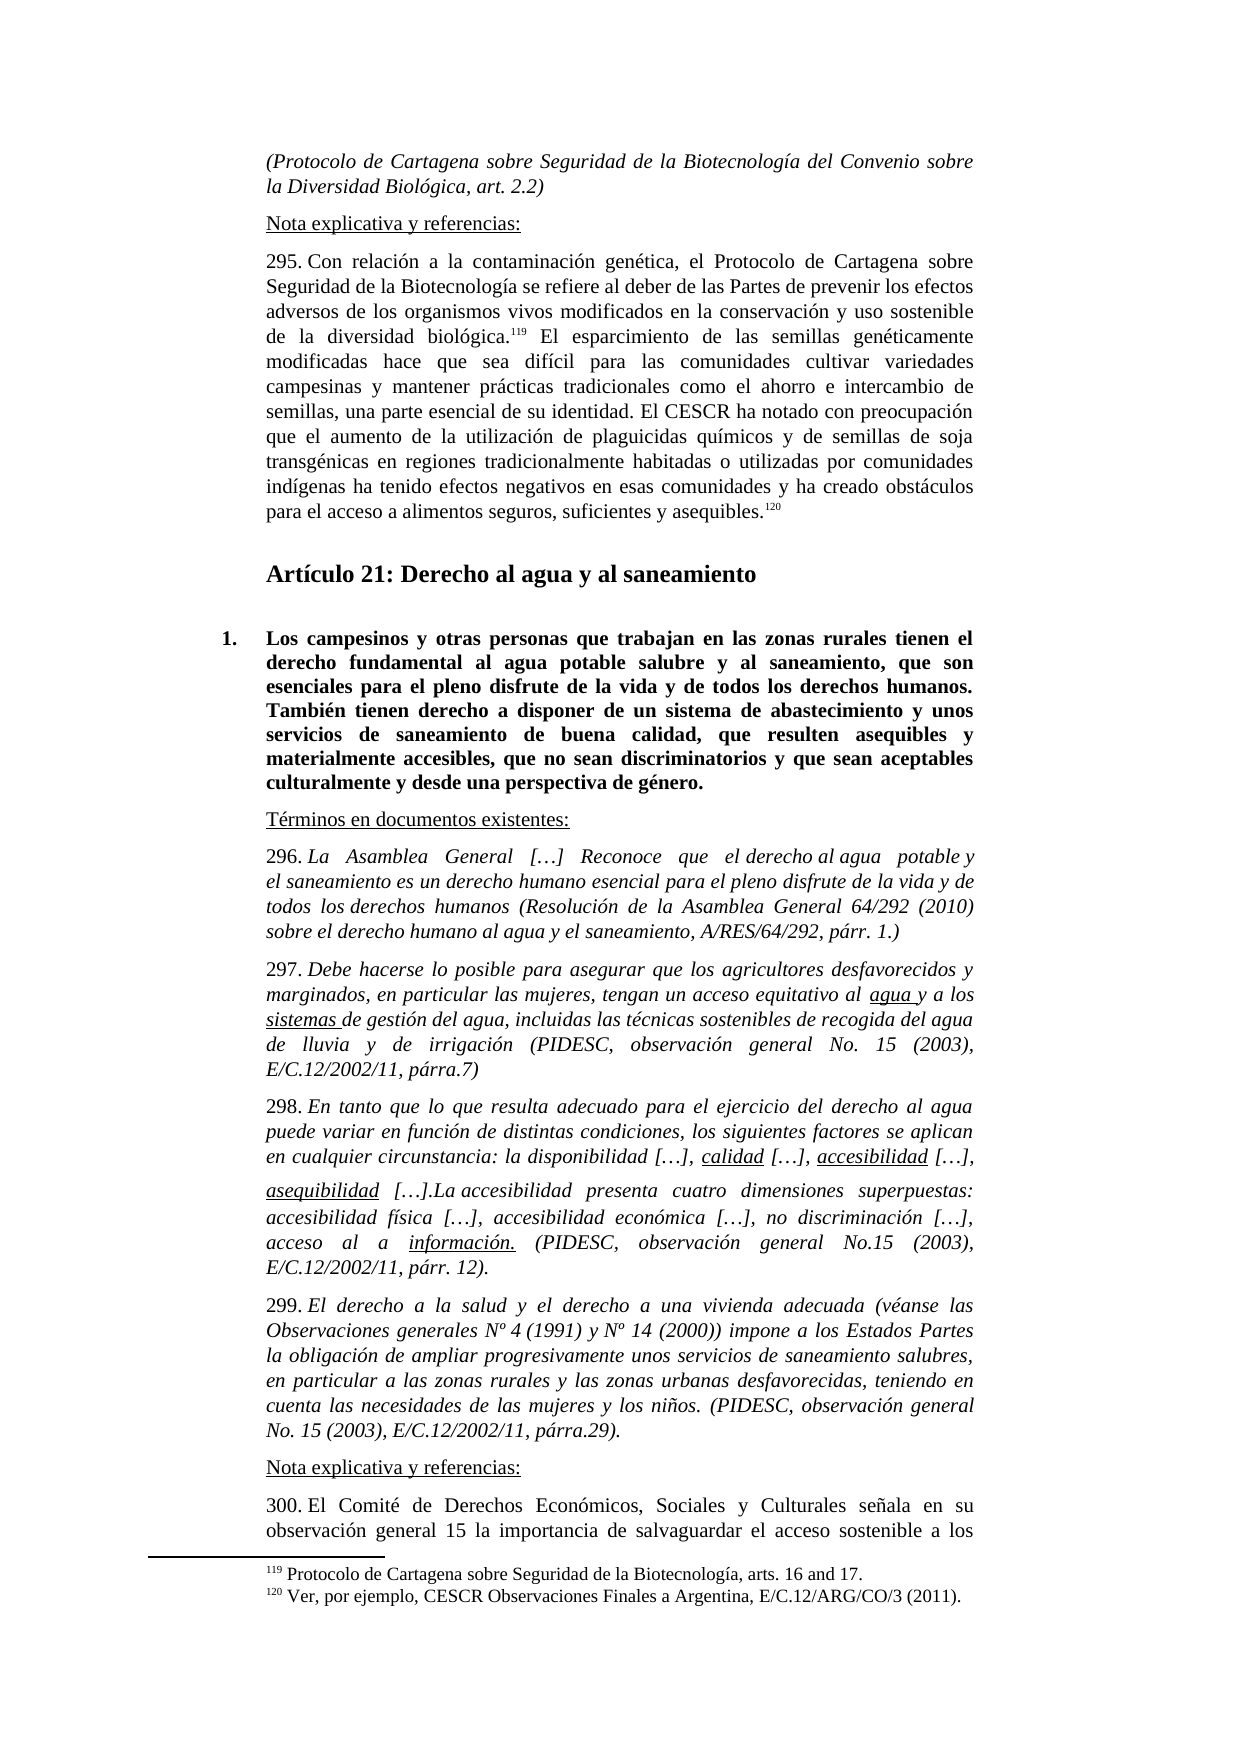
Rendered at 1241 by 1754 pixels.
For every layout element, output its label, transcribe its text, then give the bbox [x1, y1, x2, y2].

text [266, 148, 974, 198]
text La Asamblea General […] Reconoce que el derecho al agua potable y el saneamiento es un derecho humano esencial para el pleno disfrute de la vida y de todos los derechos humanos (Resolución de la Asamblea General 64/292 (2010) sobre el derecho humano al agua y el saneamiento, A/RES/64/292, párr. 1.) [266, 843, 974, 943]
subtitle Artículo 21: Derecho al agua y al saneamiento [148, 560, 974, 588]
text El derecho a la salud y el derecho a una vivienda adecuada (véanse las Observaciones generales Nº 4 (1991) y Nº 14 (2000)) impone a los Estados Partes la obligación de ampliar progresivamente unos servicios de saneamiento salubres, en particular a las zonas rurales y las zonas urbanas desfavorecidas, teniendo en cuenta las necesidades de las mujeres y los niños. (PIDESC, observación general No. 15 (2003), E/C.12/2002/11, párra.29). [266, 1292, 974, 1442]
text Términos en documentos existentes: [266, 807, 974, 831]
text Nota explicativa y referencias: [192, 1454, 974, 1479]
text Con relación a la contaminación genética, el Protocolo de Cartagena sobre Seguridad de la Biotecnología se refiere al deber de las Partes de prevenir los efectos adversos de los organismos vivos modificados en la conservación y uso sostenible de la diversidad biológica. El esparcimiento de las semillas genéticamente modificadas hace que sea difícil para las comunidades cultivar variedades campesinas y mantener prácticas tradicionales como el ahorro e intercambio de semillas, una parte esencial de su identidad. El CESCR ha notado con preocupación que el aumento de la utilización de plaguicidas químicos y de semillas de soja transgénicas en regiones tradicionalmente habitadas o utilizadas por comunidades indígenas ha tenido efectos negativos en esas comunidades y ha creado obstáculos para el acceso a alimentos seguros, suficientes y asequibles. [266, 248, 974, 523]
text 1. Los campesinos y otras personas que trabajan en las zonas rurales tienen el derecho fundamental al agua potable salubre y al saneamiento, que son esenciales para el pleno disfrute de la vida y de todos los derechos humanos. También tienen derecho a disponer de un sistema de abastecimiento y unos servicios de saneamiento de buena calidad, que resulten asequibles y materialmente accesibles, que no sean discriminatorios y que sean aceptables culturalmente y desde una perspectiva de género. [221, 626, 974, 794]
text Debe hacerse lo posible para asegurar que los agricultores desfavorecidos y marginados, en particular las mujeres, tengan un acceso equitativo al agua y a los sistemas de gestión del agua, incluidas las técnicas sostenibles de recogida del agua de lluvia y de irrigación (PIDESC, observación general No. 15 (2003), E/C.12/2002/11, párra.7) [266, 956, 974, 1081]
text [266, 1492, 974, 1542]
text En tanto que lo que resulta adecuado para el ejercicio del derecho al agua puede variar en función de distintas condiciones, los siguientes factores se aplican en cualquier circunstancia: la disponibilidad […], calidad […], accesibilidad […], asequibilidad […].La accesibilidad presenta cuatro dimensiones superpuestas: accesibilidad física […], accesibilidad económica […], no discriminación […], acceso al a información. (PIDESC, observación general No.15 (2003), E/C.12/2002/11, párr. 12). [266, 1093, 974, 1279]
text Nota explicativa y referencias: [192, 210, 974, 235]
